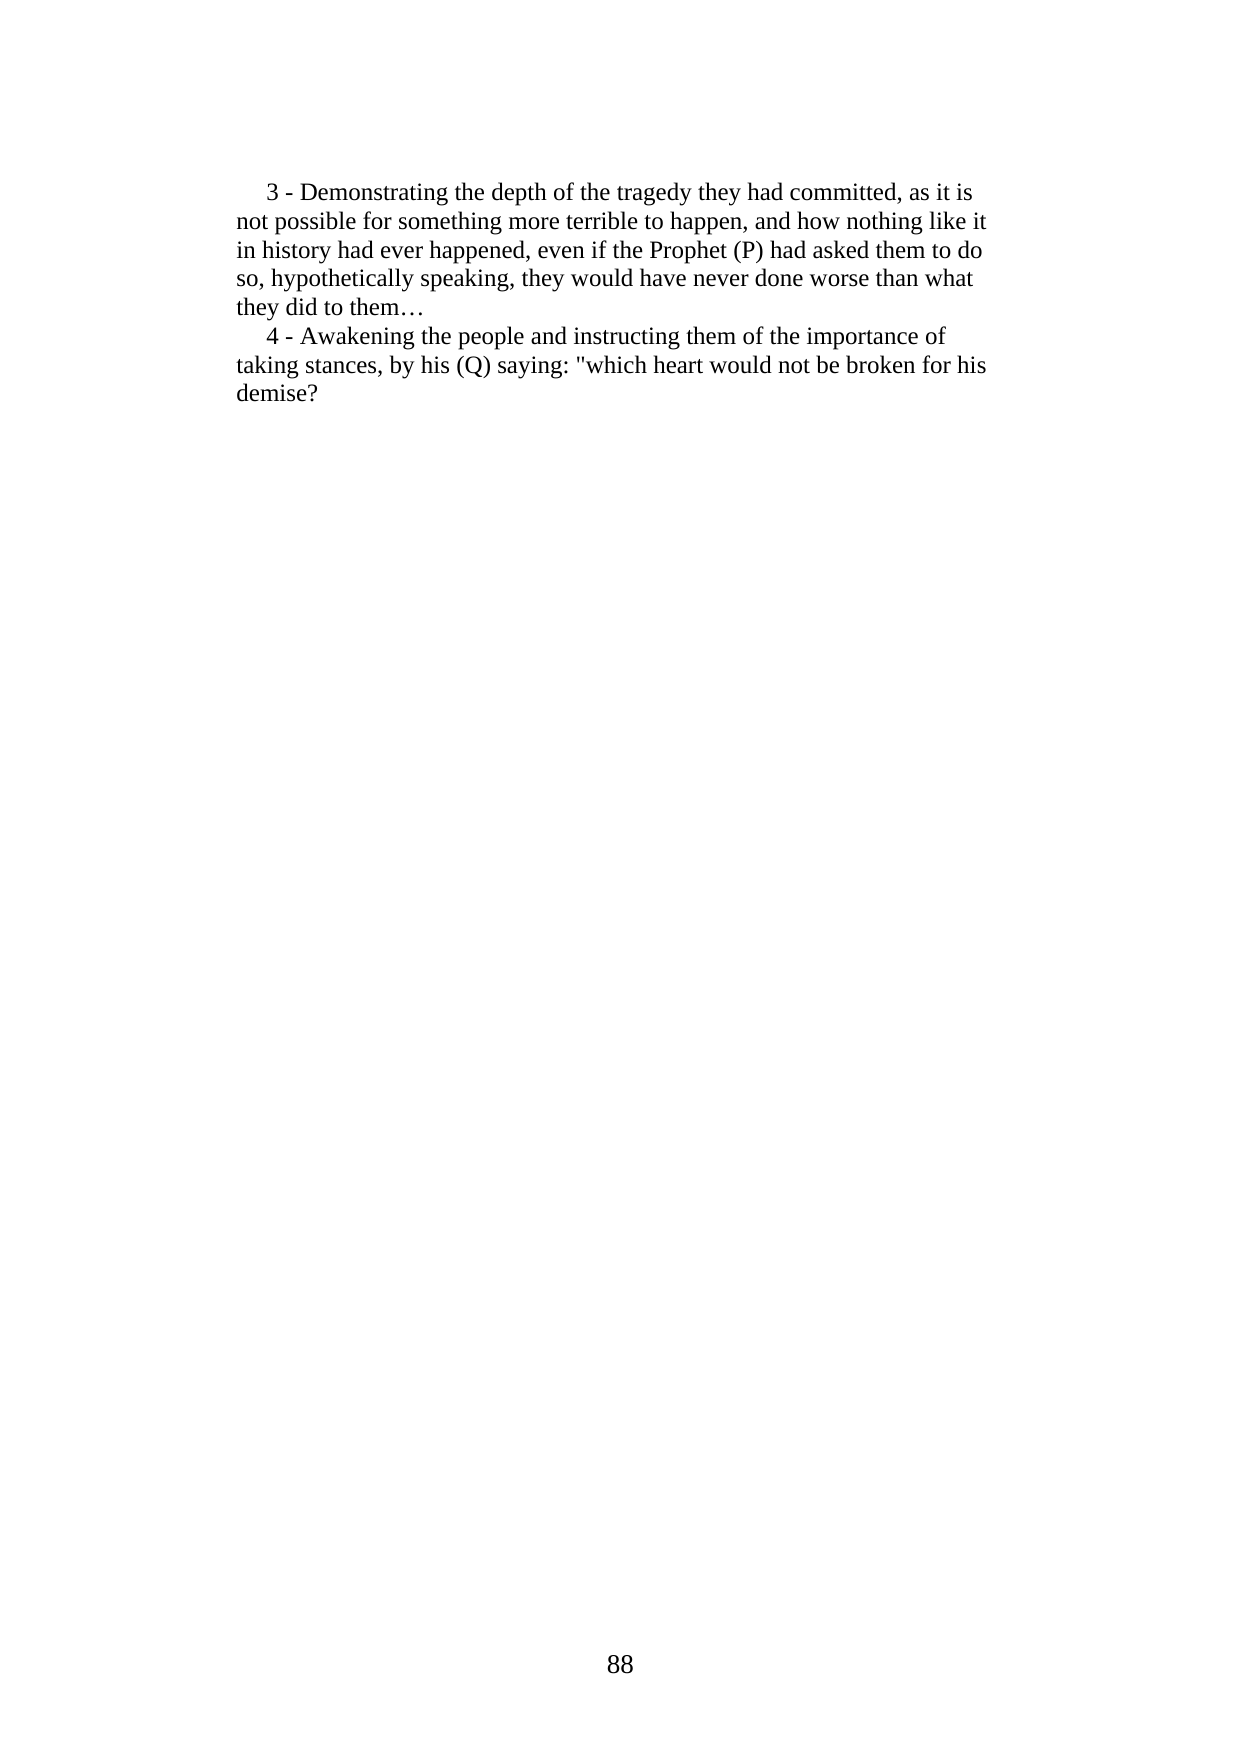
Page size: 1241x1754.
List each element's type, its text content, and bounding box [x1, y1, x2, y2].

text 3 - Demonstrating the depth of the tragedy they had committed, as it is not possible for something more terrible to happen, and how nothing like it in history had ever happened, even if the Prophet (P) had asked them to do so, hypothetically speaking, they would have never done worse than what they did to them… [236, 177, 1004, 321]
text 4 - Awakening the people and instructing them of the importance of taking stances, by his (Q) saying: "which heart would not be broken for his demise? [236, 321, 1004, 407]
